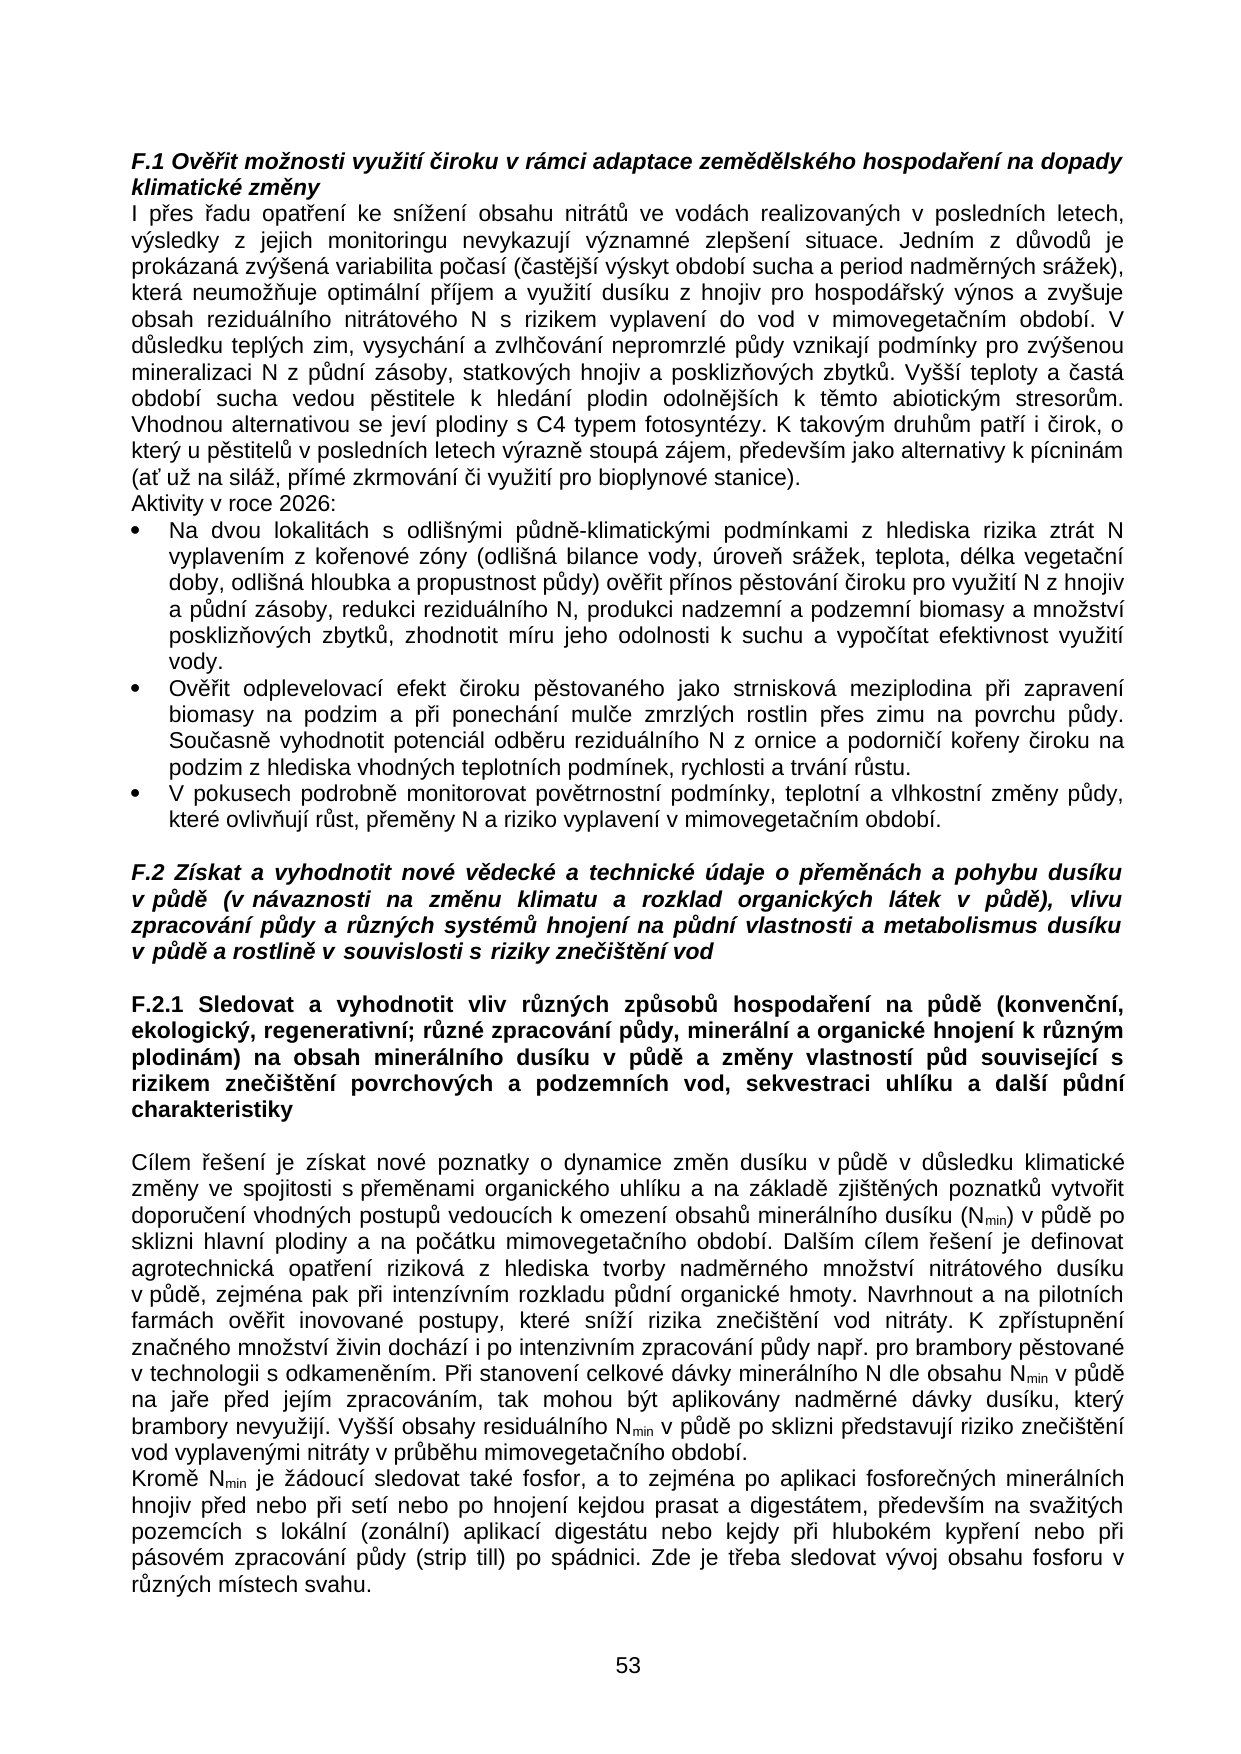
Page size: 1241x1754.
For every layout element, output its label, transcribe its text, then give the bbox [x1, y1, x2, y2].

list V pokusech podrobně monitorovat povětrnostní podmínky, teplotní a vlhkostní změny půdy, které ovlivňují růst, přeměny N a riziko vyplavení v mimovegetačním období. [131, 780, 1125, 833]
text F.1 Ověřit možnosti využití čiroku v rámci adaptace zemědělského hospodaření na dopady klimatické změny [131, 148, 1125, 200]
text I přes řadu opatření ke snížení obsahu nitrátů ve vodách realizovaných v posledních letech, výsledky z jejich monitoringu nevykazují významné zlepšení situace. Jedním z důvodů je prokázaná zvýšená variabilita počasí (častější výskyt období sucha a period nadměrných srážek), která neumožňuje optimální příjem a využití dusíku z hnojiv pro hospodářský výnos a zvyšuje obsah reziduálního nitrátového N s rizikem vyplavení do vod v mimovegetačním období. V důsledku teplých zim, vysychání a zvlhčování nepromrzlé půdy vznikají podmínky pro zvýšenou mineralizaci N z půdní zásoby, statkových hnojiv a posklizňových zbytků. Vyšší teploty a častá období sucha vedou pěstitele k hledání plodin odolnějších k těmto abiotickým stresorům. Vhodnou alternativou se jeví plodiny s C4 typem fotosyntézy. K takovým druhům patří i čirok, o který u pěstitelů v posledních letech výrazně stoupá zájem, především jako alternativy k pícninám (ať už na siláž, přímé zkrmování či využití pro bioplynové stanice). [131, 200, 1125, 490]
text Cílem řešení je získat nové poznatky o dynamice změn dusíku v půdě v důsledku klimatické změny ve spojitosti s přeměnami organického uhlíku a na základě zjištěných poznatků vytvořit doporučení vhodných postupů vedoucích k omezení obsahů minerálního dusíku (Nmin) v půdě po sklizni hlavní plodiny a na počátku mimovegetačního období. Dalším cílem řešení je definovat agrotechnická opatření riziková z hlediska tvorby nadměrného množství nitrátového dusíku v půdě, zejména pak při intenzívním rozkladu půdní organické hmoty. Navrhnout a na pilotních farmách ověřit inovované postupy, které sníží rizika znečištění vod nitráty. K zpřístupnění značného množství živin dochází i po intenzivním zpracování půdy např. pro brambory pěstované v technologii s odkameněním. Při stanovení celkové dávky minerálního N dle obsahu Nmin v půdě na jaře před jejím zpracováním, tak mohou být aplikovány nadměrné dávky dusíku, který brambory nevyužijí. Vyšší obsahy residuálního Nmin v půdě po sklizni představují riziko znečištění vod vyplavenými nitráty v průběhu mimovegetačního období. [131, 1149, 1125, 1465]
text Aktivity v roce 2026: [131, 490, 1125, 517]
text Kromě Nmin je žádoucí sledovat také fosfor, a to zejména po aplikaci fosforečných minerálních hnojiv před nebo při setí nebo po hnojení kejdou prasat a digestátem, především na svažitých pozemcích s lokální (zonální) aplikací digestátu nebo kejdy při hlubokém kypření nebo při pásovém zpracování půdy (strip till) po spádnici. Zde je třeba sledovat vývoj obsahu fosforu v různých místech svahu. [131, 1465, 1125, 1597]
list Na dvou lokalitách s odlišnými půdně-klimatickými podmínkami z hlediska rizika ztrát N vyplavením z kořenové zóny (odlišná bilance vody, úroveň srážek, teplota, délka vegetační doby, odlišná hloubka a propustnost půdy) ověřit přínos pěstování čiroku pro využití N z hnojiv a půdní zásoby, redukci reziduálního N, produkci nadzemní a podzemní biomasy a množství posklizňových zbytků, zhodnotit míru jeho odolnosti k suchu a vypočítat efektivnost využití vody. [131, 517, 1125, 675]
text F.2.1 Sledovat a vyhodnotit vliv různých způsobů hospodaření na půdě (konvenční, ekologický, regenerativní; různé zpracování půdy, minerální a organické hnojení k různým plodinám) na obsah minerálního dusíku v půdě a změny vlastností půd související s rizikem znečištění povrchových a podzemních vod, sekvestraci uhlíku a další půdní charakteristiky [131, 991, 1125, 1123]
text F.2 Získat a vyhodnotit nové vědecké a technické údaje o přeměnách a pohybu dusíku v půdě (v návaznosti na změnu klimatu a rozklad organických látek v půdě), vlivu zpracování půdy a různých systémů hnojení na půdní vlastnosti a metabolismus dusíku v půdě a rostlině v souvislosti s riziky znečištění vod [131, 859, 1125, 964]
list Ověřit odplevelovací efekt čiroku pěstovaného jako strnisková meziplodina při zapravení biomasy na podzim a při ponechání mulče zmrzlých rostlin přes zimu na povrchu půdy. Současně vyhodnotit potenciál odběru reziduálního N z ornice a podorničí kořeny čiroku na podzim z hlediska vhodných teplotních podmínek, rychlosti a trvání růstu. [131, 675, 1125, 780]
